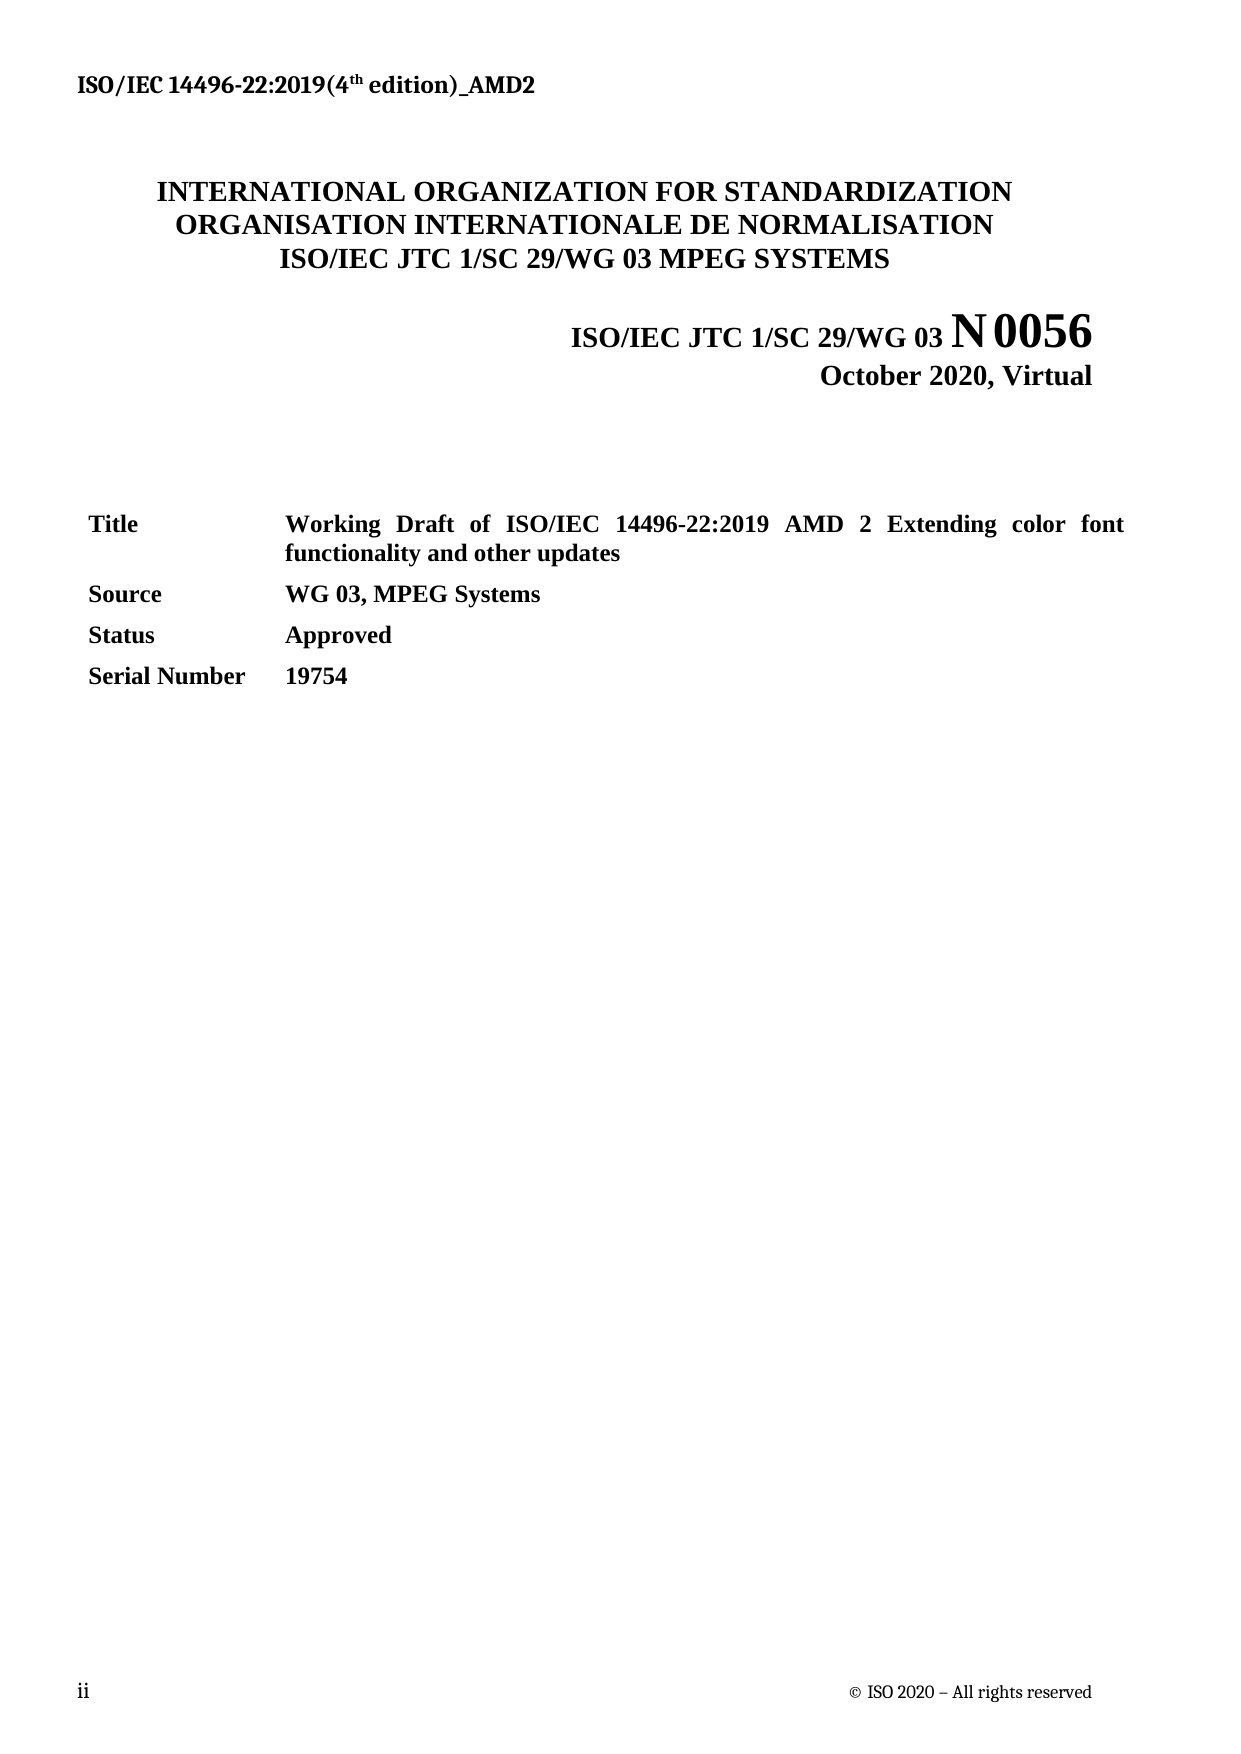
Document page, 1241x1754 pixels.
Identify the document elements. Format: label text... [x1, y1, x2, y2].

text ISO/IEC JTC 1/SC 29/WG 03 N 0056 [77, 301, 1092, 358]
text INTERNATIONAL ORGANIZATION FOR STANDARDIZATION [77, 174, 1092, 207]
text ORGANISATION INTERNATIONALE DE NORMALISATION [77, 207, 1092, 241]
text ISO/IEC JTC 1/SC 29/WG 03 MPEG SYSTEMS [77, 241, 1092, 274]
table_cell WG 03, MPEG Systems [274, 579, 1136, 620]
table_cell Serial Number [77, 661, 274, 703]
table_cell Source [77, 579, 274, 620]
table_cell Status [77, 620, 274, 661]
text October 2020, Virtual [77, 358, 1092, 392]
table_cell 19754 [274, 661, 1136, 703]
table_header Title [77, 509, 274, 579]
table_cell Approved [274, 620, 1136, 661]
table_header Working Draft of ISO/IEC 14496-22:2019 AMD 2 Extending color font functionality and other updates [274, 509, 1136, 579]
